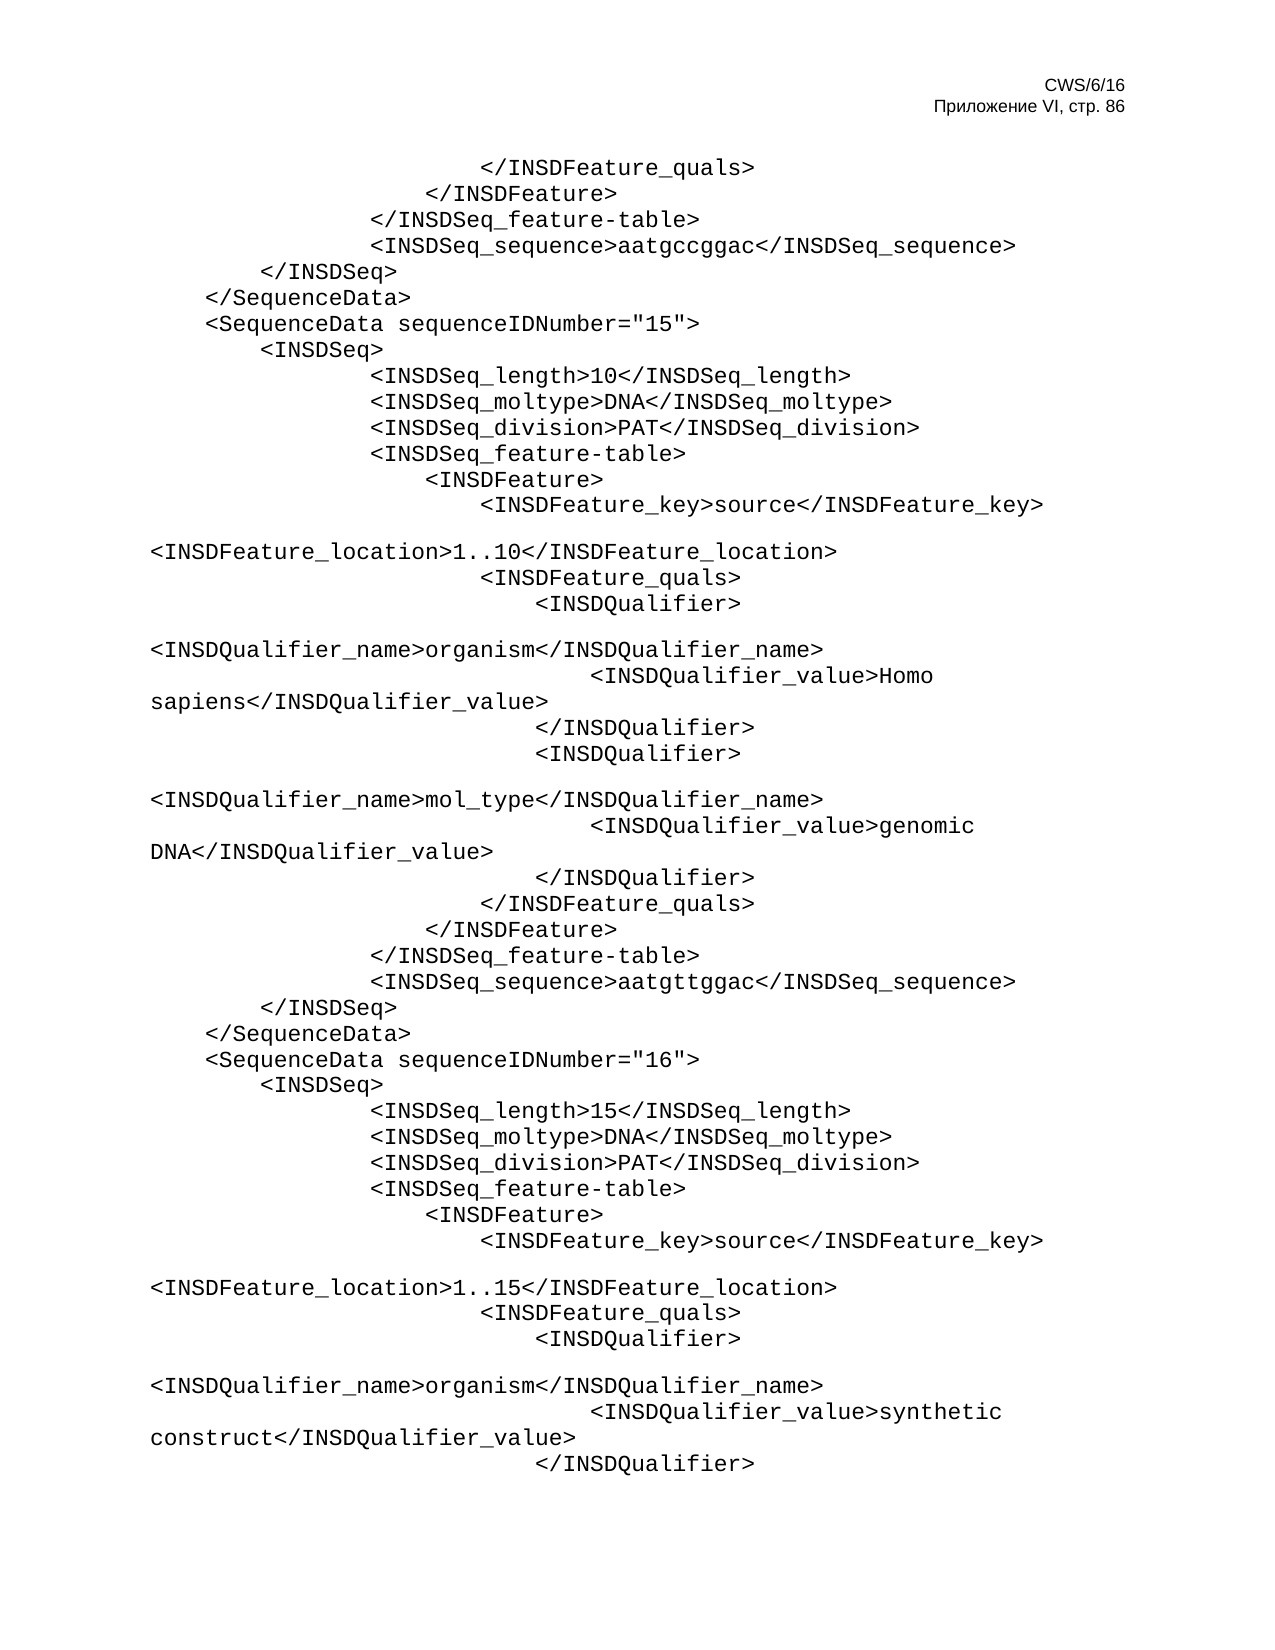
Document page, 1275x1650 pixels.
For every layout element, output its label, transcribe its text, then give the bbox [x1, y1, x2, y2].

text <INSDQualifier_name>organism</INSDQualifier_name> [150, 1354, 1125, 1400]
text </SequenceData> [150, 286, 1125, 312]
text <INSDQualifier_value>synthetic construct</INSDQualifier_value> [150, 1400, 1125, 1452]
text <INSDSeq_moltype>DNA</INSDSeq_moltype> [150, 390, 1125, 416]
text <INSDQualifier> [150, 742, 1125, 768]
text <INSDFeature_key>source</INSDFeature_key> [150, 494, 1125, 520]
text <INSDFeature_location>1..15</INSDFeature_location> [150, 1255, 1125, 1302]
text </INSDFeature_quals> [150, 157, 1125, 183]
text <INSDSeq_length>15</INSDSeq_length> [150, 1100, 1125, 1126]
text </INSDSeq_feature-table> [150, 944, 1125, 970]
text </INSDSeq_feature-table> [150, 208, 1125, 234]
text <SequenceData sequenceIDNumber="15"> [150, 312, 1125, 338]
text <INSDQualifier> [150, 1328, 1125, 1354]
text <INSDQualifier> [150, 592, 1125, 618]
text <SequenceData sequenceIDNumber="16"> [150, 1048, 1125, 1074]
text </INSDFeature> [150, 918, 1125, 944]
text </INSDSeq> [150, 996, 1125, 1022]
text <INSDFeature> [150, 1203, 1125, 1229]
text <INSDFeature_quals> [150, 1302, 1125, 1328]
text </SequenceData> [150, 1022, 1125, 1048]
text <INSDSeq_length>10</INSDSeq_length> [150, 364, 1125, 390]
text <INSDFeature_location>1..10</INSDFeature_location> [150, 520, 1125, 566]
text <INSDSeq_division>PAT</INSDSeq_division> [150, 416, 1125, 442]
text <INSDQualifier_value>Homo sapiens</INSDQualifier_value> [150, 664, 1125, 716]
text <INSDSeq> [150, 1074, 1125, 1100]
text <INSDSeq_division>PAT</INSDSeq_division> [150, 1152, 1125, 1178]
text </INSDSeq> [150, 260, 1125, 286]
text <INSDFeature> [150, 468, 1125, 494]
text <INSDSeq_sequence>aatgttggac</INSDSeq_sequence> [150, 970, 1125, 996]
text <INSDQualifier_name>mol_type</INSDQualifier_name> [150, 768, 1125, 814]
text <INSDFeature_key>source</INSDFeature_key> [150, 1229, 1125, 1255]
text </INSDFeature_quals> [150, 892, 1125, 918]
text </INSDQualifier> [150, 716, 1125, 742]
text </INSDQualifier> [150, 1452, 1125, 1478]
text <INSDSeq_sequence>aatgccggac</INSDSeq_sequence> [150, 234, 1125, 260]
text </INSDFeature> [150, 183, 1125, 208]
text <INSDSeq_feature-table> [150, 442, 1125, 468]
text <INSDQualifier_name>organism</INSDQualifier_name> [150, 618, 1125, 664]
text </INSDQualifier> [150, 866, 1125, 892]
text <INSDSeq_feature-table> [150, 1178, 1125, 1203]
text <INSDQualifier_value>genomic DNA</INSDQualifier_value> [150, 814, 1125, 866]
text <INSDSeq_moltype>DNA</INSDSeq_moltype> [150, 1126, 1125, 1152]
text <INSDSeq> [150, 338, 1125, 364]
text <INSDFeature_quals> [150, 566, 1125, 592]
